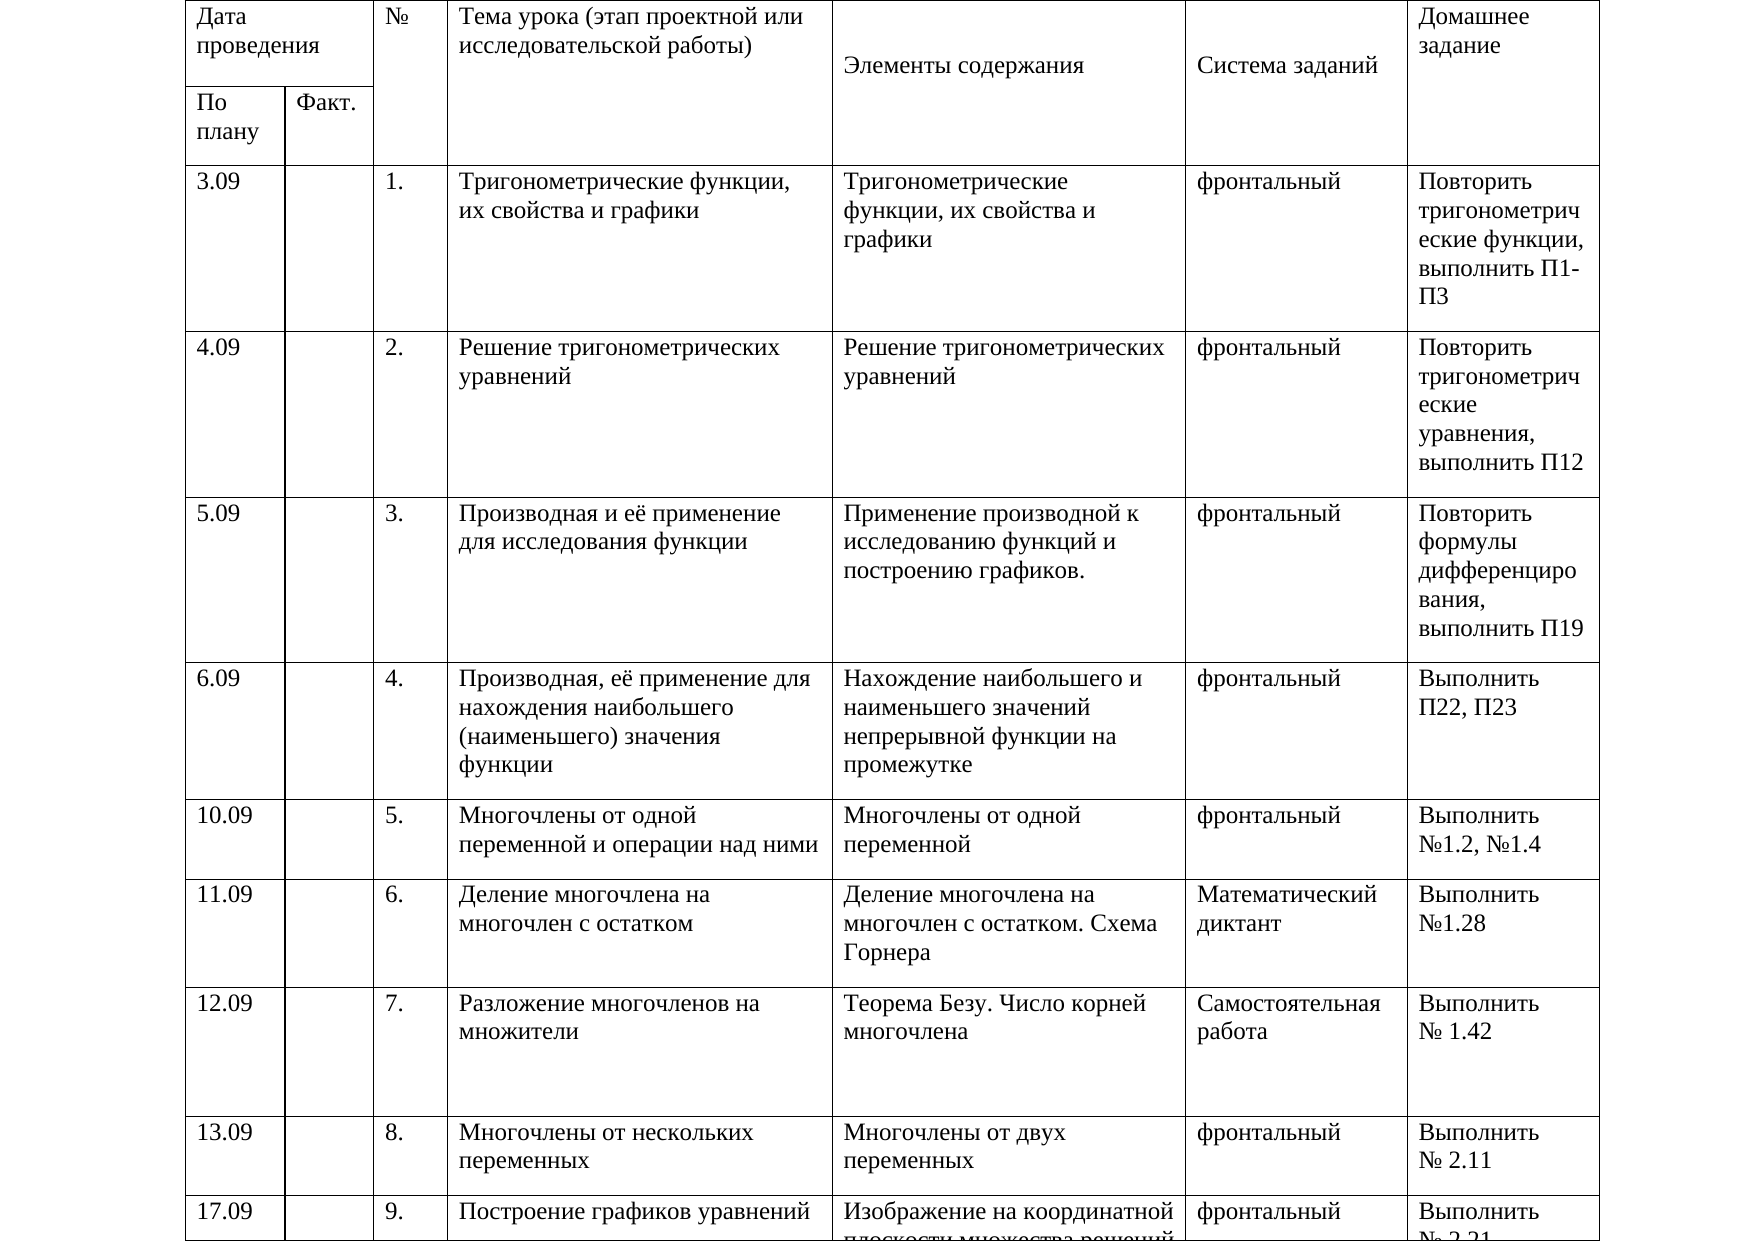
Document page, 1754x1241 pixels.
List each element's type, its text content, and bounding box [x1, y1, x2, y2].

table_header Элементы содержания [833, 1, 1185, 165]
table_cell Решение тригонометрических уравнений [833, 332, 1185, 497]
table_cell Математический диктант [1186, 880, 1407, 987]
table_cell Выполнить № 1.42 [1408, 988, 1599, 1116]
table_cell Повторить тригонометрические уравнения, выполнить П12 [1408, 332, 1599, 497]
table_cell [286, 880, 373, 987]
table_cell 11.09 [186, 880, 284, 987]
table_cell Факт. [286, 87, 373, 165]
table_cell Деление многочлена на многочлен с остатком. Схема Горнера [833, 880, 1185, 987]
table_cell фронтальный [1186, 800, 1407, 878]
table_cell Построение графиков уравнений [448, 1196, 832, 1240]
table_cell 6.09 [186, 663, 284, 799]
table_cell 3.09 [186, 166, 284, 331]
table_header № [374, 1, 447, 165]
table_cell Выполнить №1.28 [1408, 880, 1599, 987]
table_cell 12.09 [186, 988, 284, 1116]
table_cell Изображение на координатной плоскости множества решений уравнений с двумя переменными [833, 1196, 1185, 1240]
table_cell [286, 988, 373, 1116]
table_cell Выполнить № 2.11 [1408, 1117, 1599, 1195]
table_cell Решение тригонометрических уравнений [448, 332, 832, 497]
table_cell 10.09 [186, 800, 284, 878]
table_cell фронтальный [1186, 498, 1407, 662]
table_cell Многочлены от одной переменной [833, 800, 1185, 878]
table_cell 1. [374, 166, 447, 331]
table_cell [286, 498, 373, 662]
table_cell Многочлены от нескольких переменных [448, 1117, 832, 1195]
table_cell Производная, её применение для нахождения наибольшего (наименьшего) значения функции [448, 663, 832, 799]
table_header Система заданий [1186, 1, 1407, 165]
table_cell 17.09 [186, 1196, 284, 1240]
table_cell Выполнить №1.2, №1.4 [1408, 800, 1599, 878]
table_cell Многочлены от двух переменных [833, 1117, 1185, 1195]
table_cell Деление многочлена на многочлен с остатком [448, 880, 832, 987]
table_cell Выполнить П22, П23 [1408, 663, 1599, 799]
table_cell Самостоятельная работа [1186, 988, 1407, 1116]
table_cell 8. [374, 1117, 447, 1195]
table_cell Тригонометрические функции, их свойства и графики [833, 166, 1185, 331]
table_cell фронтальный [1186, 663, 1407, 799]
table_cell 7. [374, 988, 447, 1116]
table_cell 3. [374, 498, 447, 662]
table_cell 9. [374, 1196, 447, 1240]
table_cell 2. [374, 332, 447, 497]
table_cell [286, 1196, 373, 1240]
table_cell [286, 332, 373, 497]
table_cell 5.09 [186, 498, 284, 662]
table_cell [286, 166, 373, 331]
table_cell Повторить формулы дифференцирования, выполнить П19 [1408, 498, 1599, 662]
table_cell 6. [374, 880, 447, 987]
table_header Тема урока (этап проектной или исследовательской работы) [448, 1, 832, 165]
table_header Дата проведения [186, 1, 373, 86]
table_cell Разложение многочленов на множители [448, 988, 832, 1116]
table_cell Нахождение наибольшего и наименьшего значений непрерывной функции на промежутке [833, 663, 1185, 799]
table_cell фронтальный [1186, 1117, 1407, 1195]
table_cell Выполнить № 2.21 [1408, 1196, 1599, 1240]
table_cell 13.09 [186, 1117, 284, 1195]
table_cell [286, 663, 373, 799]
table_cell По плану [186, 87, 284, 165]
table_cell Теорема Безу. Число корней многочлена [833, 988, 1185, 1116]
table_cell фронтальный [1186, 332, 1407, 497]
table_cell 5. [374, 800, 447, 878]
table_cell Производная и её применение для исследования функции [448, 498, 832, 662]
table_cell [286, 800, 373, 878]
table_header Домашнее задание [1408, 1, 1599, 165]
table_cell фронтальный [1186, 166, 1407, 331]
table_cell Применение производной к исследованию функций и построению графиков. [833, 498, 1185, 662]
table_cell Многочлены от одной переменной и операции над ними [448, 800, 832, 878]
table_cell Тригонометрические функции, их свойства и графики [448, 166, 832, 331]
table_cell 4.09 [186, 332, 284, 497]
table_cell фронтальный [1186, 1196, 1407, 1240]
table_cell [286, 1117, 373, 1195]
table_cell Повторить тригонометрические функции, выполнить П1-П3 [1408, 166, 1599, 331]
table_cell 4. [374, 663, 447, 799]
